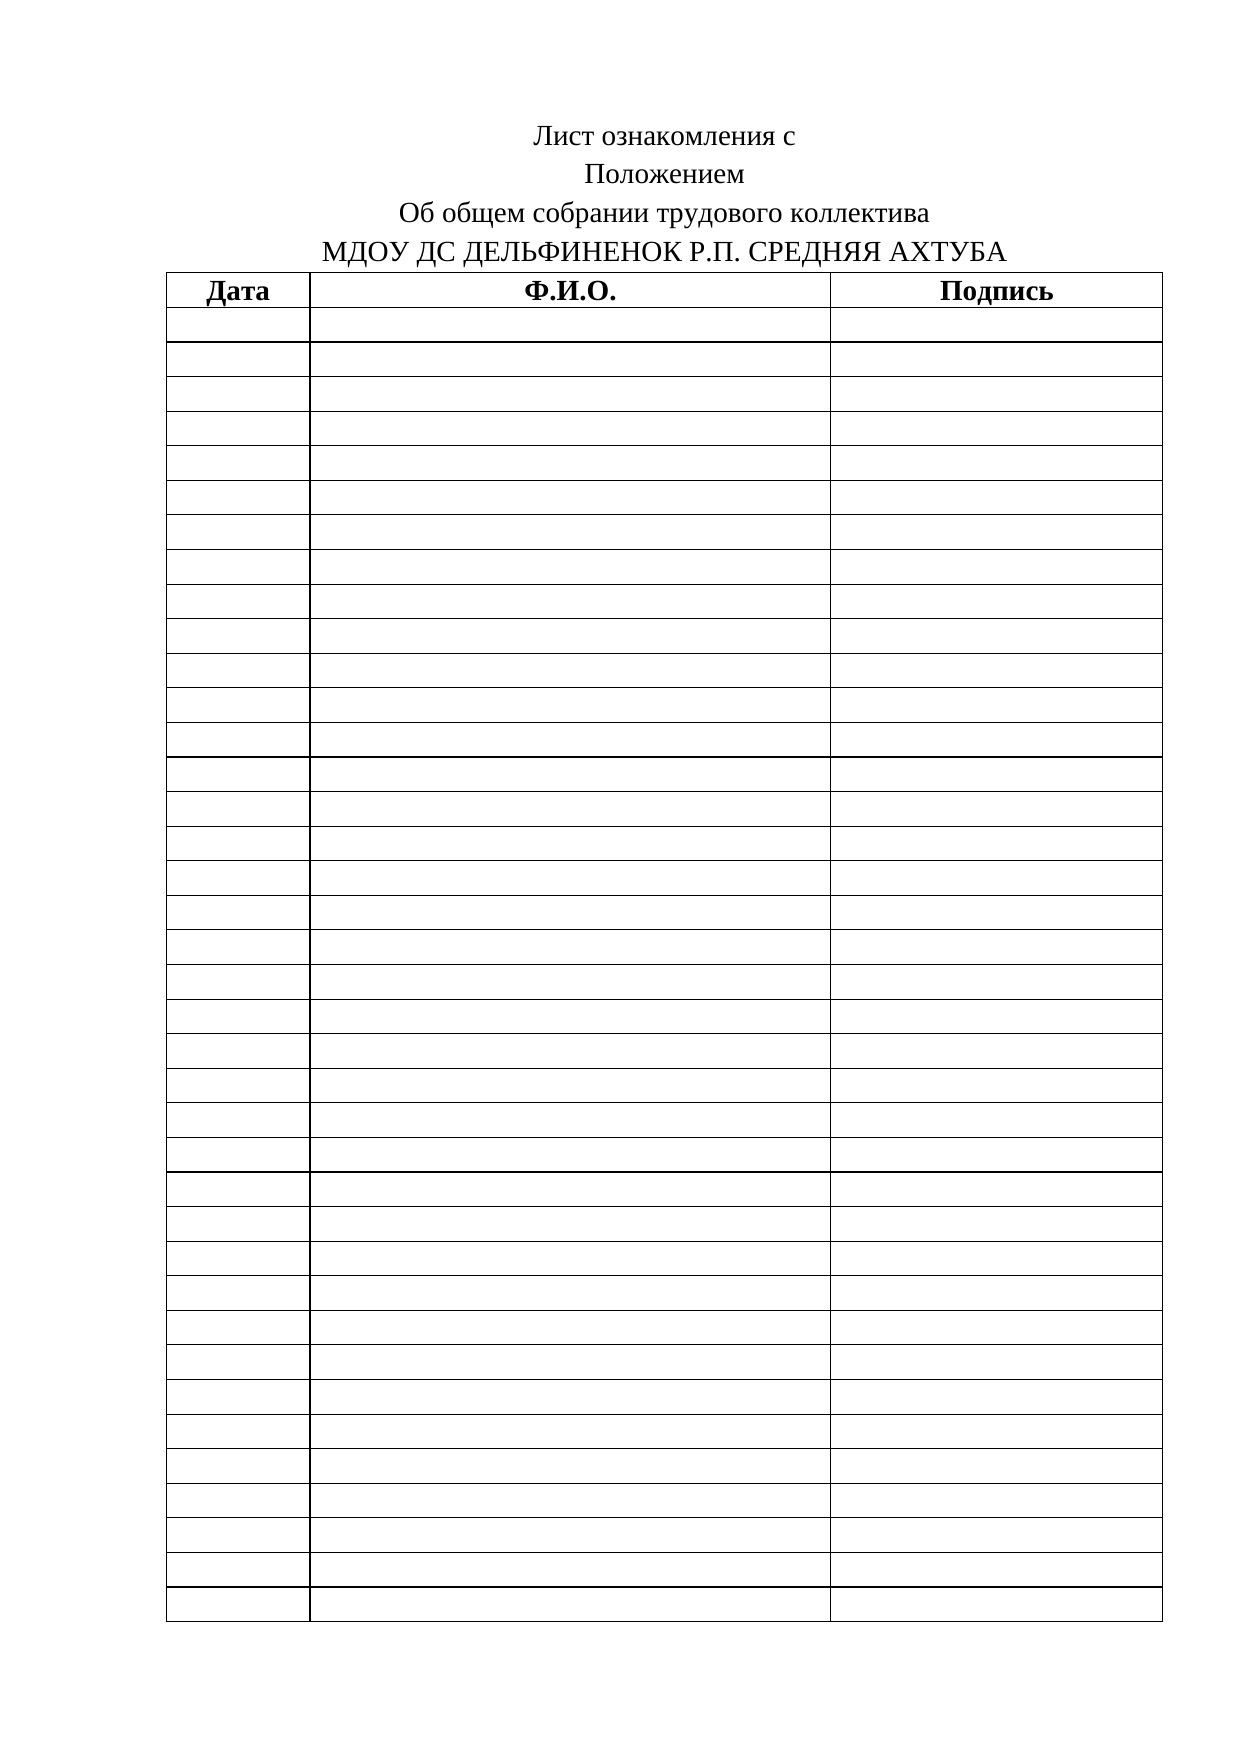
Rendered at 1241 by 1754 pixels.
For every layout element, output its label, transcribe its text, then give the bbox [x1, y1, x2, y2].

table_cell [311, 481, 830, 514]
table_cell [831, 377, 1162, 411]
table_cell [167, 481, 309, 514]
table_cell [167, 792, 309, 826]
table_cell [831, 1380, 1162, 1413]
table_cell [167, 1518, 309, 1552]
table_cell [311, 1207, 830, 1241]
table_cell [311, 550, 830, 583]
table_cell [311, 792, 830, 826]
text Положением [177, 157, 1152, 190]
table_cell [167, 446, 309, 480]
table_cell [831, 1449, 1162, 1483]
table_cell [311, 308, 830, 341]
table_cell [831, 1138, 1162, 1171]
table_cell [311, 1103, 830, 1137]
table_cell [311, 377, 830, 411]
table_cell [167, 1484, 309, 1517]
table_cell [311, 1242, 830, 1275]
table_cell [831, 412, 1162, 445]
table_cell [831, 1000, 1162, 1033]
table_cell [167, 308, 309, 341]
table_cell [167, 758, 309, 791]
table_cell [167, 1415, 309, 1448]
table_cell [167, 861, 309, 895]
table_cell [831, 965, 1162, 998]
table_cell [311, 1069, 830, 1102]
table_cell [831, 1588, 1162, 1621]
table_cell [831, 688, 1162, 722]
table_cell [831, 723, 1162, 756]
table_cell [167, 619, 309, 653]
table_cell [167, 1276, 309, 1310]
text Об общем собрании трудового коллектива [177, 195, 1152, 229]
table_cell [167, 1207, 309, 1241]
table_cell [311, 827, 830, 860]
table_cell [831, 1069, 1162, 1102]
table_header Ф.И.О. [311, 273, 830, 307]
table_cell [311, 1380, 830, 1413]
text Лист ознакомления с [177, 118, 1152, 152]
table_cell [831, 654, 1162, 687]
table_cell [167, 896, 309, 929]
table_cell [831, 550, 1162, 583]
table_cell [167, 343, 309, 376]
table_cell [311, 1553, 830, 1586]
table_cell [167, 1069, 309, 1102]
table_cell [167, 1553, 309, 1586]
table_cell [311, 515, 830, 549]
table_cell [831, 861, 1162, 895]
table_cell [167, 965, 309, 998]
table_cell [311, 896, 830, 929]
table_cell [831, 930, 1162, 964]
table_cell [311, 1518, 830, 1552]
table_cell [311, 930, 830, 964]
table_cell [831, 827, 1162, 860]
table_cell [831, 585, 1162, 618]
table_cell [311, 1415, 830, 1448]
table_cell [831, 1345, 1162, 1379]
table_cell [831, 1034, 1162, 1068]
table_cell [831, 308, 1162, 341]
table_cell [167, 688, 309, 722]
table_cell [831, 619, 1162, 653]
table_cell [831, 1518, 1162, 1552]
table_cell [311, 1588, 830, 1621]
table_header Дата [167, 273, 309, 307]
table_cell [831, 1311, 1162, 1344]
table_cell [167, 654, 309, 687]
table_cell [831, 1553, 1162, 1586]
table_cell [167, 515, 309, 549]
table_cell [831, 1415, 1162, 1448]
table_cell [311, 758, 830, 791]
table_cell [311, 1484, 830, 1517]
table_cell [831, 446, 1162, 480]
table_cell [831, 515, 1162, 549]
table_cell [167, 1311, 309, 1344]
table_cell [167, 585, 309, 618]
table_cell [831, 792, 1162, 826]
table_cell [311, 585, 830, 618]
table_cell [311, 1000, 830, 1033]
table_cell [311, 654, 830, 687]
table_cell [167, 1034, 309, 1068]
table_cell [167, 1380, 309, 1413]
table_cell [831, 343, 1162, 376]
table_cell [831, 1242, 1162, 1275]
table_cell [831, 1207, 1162, 1241]
table_cell [167, 377, 309, 411]
table_cell [311, 446, 830, 480]
table_cell [167, 723, 309, 756]
table_cell [167, 1000, 309, 1033]
table_cell [831, 1484, 1162, 1517]
text МДОУ ДС ДЕЛЬФИНЕНОК Р.П. СРЕДНЯЯ АХТУБА [177, 234, 1152, 267]
table_cell [167, 930, 309, 964]
table_cell [167, 1242, 309, 1275]
table_cell [311, 343, 830, 376]
table_cell [167, 550, 309, 583]
table_cell [311, 619, 830, 653]
table_cell [167, 1345, 309, 1379]
table_cell [311, 688, 830, 722]
table_cell [167, 1138, 309, 1171]
table_cell [831, 896, 1162, 929]
table_cell [311, 723, 830, 756]
table_cell [311, 1034, 830, 1068]
table_cell [311, 412, 830, 445]
table_cell [311, 1173, 830, 1206]
table_cell [311, 1345, 830, 1379]
table_cell [831, 481, 1162, 514]
table_cell [167, 1449, 309, 1483]
table_cell [831, 1173, 1162, 1206]
table_cell [831, 758, 1162, 791]
table_cell [311, 1311, 830, 1344]
table_cell [311, 1449, 830, 1483]
table_cell [831, 1103, 1162, 1137]
table_header Подпись [831, 273, 1162, 307]
table_cell [831, 1276, 1162, 1310]
table_cell [311, 1276, 830, 1310]
table_cell [167, 1103, 309, 1137]
table_cell [167, 827, 309, 860]
table_cell [167, 1173, 309, 1206]
table_cell [311, 861, 830, 895]
table_cell [167, 1588, 309, 1621]
table_cell [311, 965, 830, 998]
table_cell [167, 412, 309, 445]
table_cell [311, 1138, 830, 1171]
